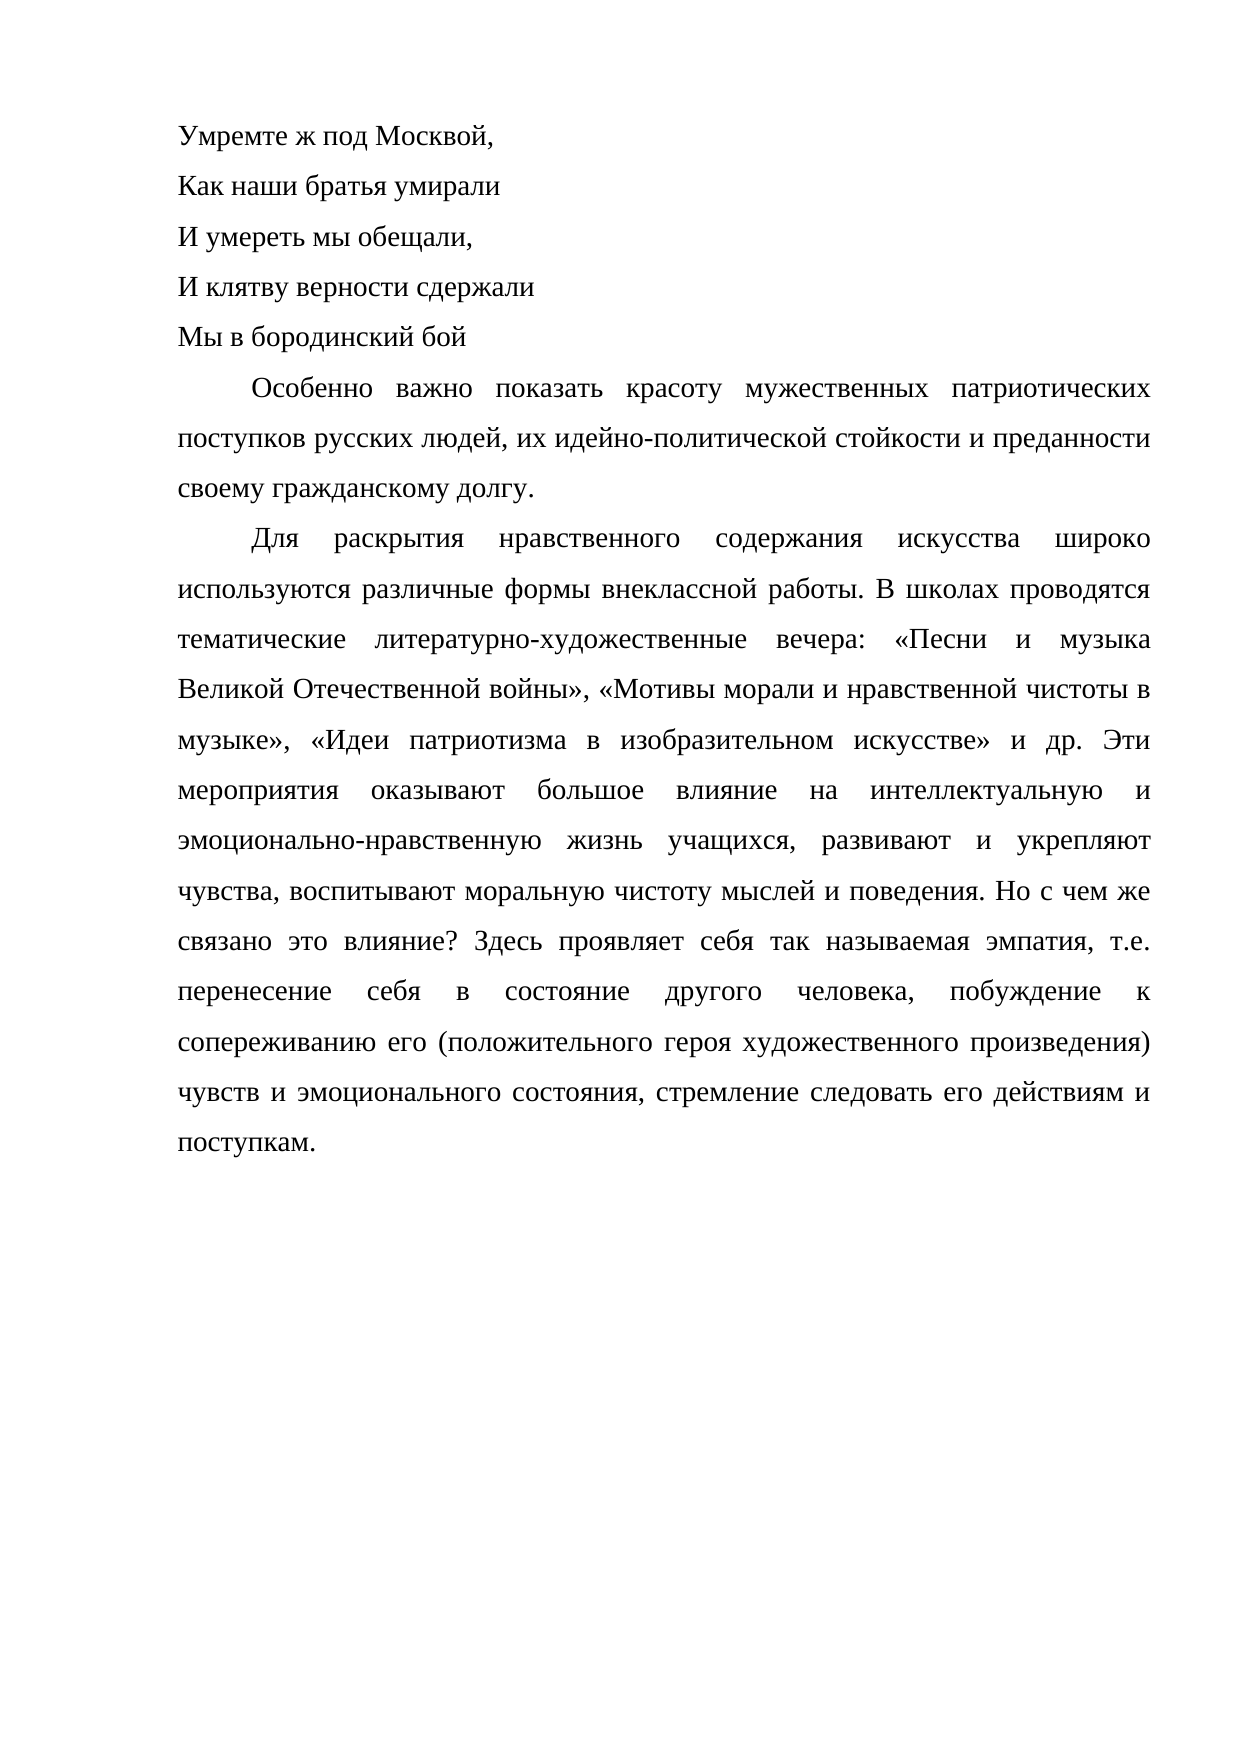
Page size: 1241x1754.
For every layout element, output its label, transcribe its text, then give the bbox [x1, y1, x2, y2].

text И умереть мы обещали, [177, 219, 1152, 252]
text Умремте ж под Москвой, [177, 118, 1152, 152]
text Для раскрытия нравственного содержания искусства широко используются различные формы внеклассной работы. В школах проводятся тематические литературно-художественные вечера: «Песни и музыка Великой Отечественной войны», «Мотивы морали и нравственной чистоты в музыке», «Идеи патриотизма в изобразительном искусстве» и др. Эти мероприятия оказывают большое влияние на интеллектуальную и эмоционально-нравственную жизнь учащихся, развивают и укрепляют чувства, воспитывают моральную чистоту мыслей и поведения. Но с чем же связано это влияние? Здесь проявляет себя так называемая эмпатия, т.е. перенесение себя в состояние другого человека, побуждение к сопереживанию его (положительного героя художественного произведения) чувств и эмоционального состояния, стремление следовать его действиям и поступкам. [177, 521, 1152, 1158]
text Особенно важно показать красоту мужественных патриотических поступков русских людей, их идейно-политической стойкости и преданности своему гражданскому долгу. [177, 370, 1152, 504]
text Мы в бородинский бой [177, 319, 1152, 353]
text Как наши братья умирали [177, 168, 1152, 202]
text И клятву верности сдержали [177, 269, 1152, 303]
